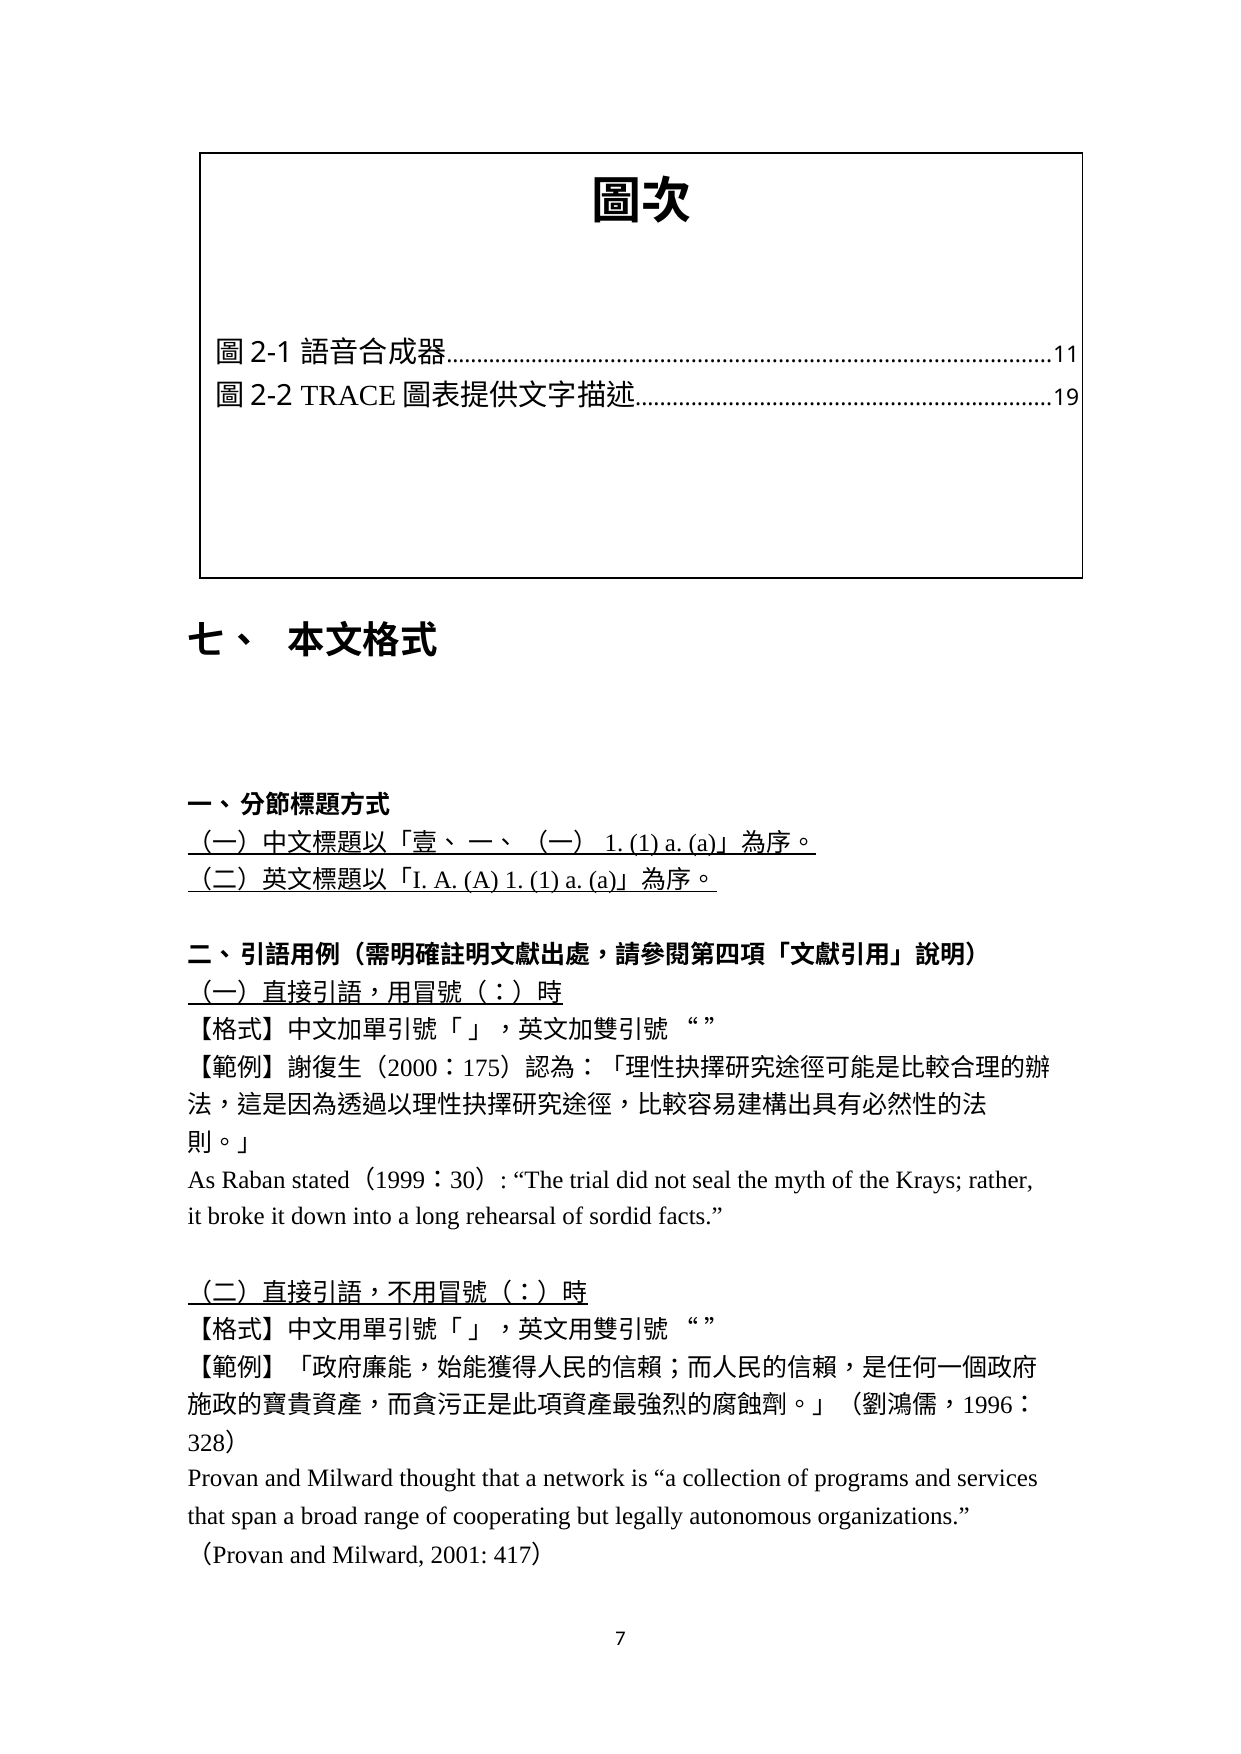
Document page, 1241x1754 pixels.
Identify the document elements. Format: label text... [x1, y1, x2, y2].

list 引語用例（需明確註明文獻出處，請參閱第四項「文獻引用」說明） [187, 934, 1053, 971]
text 【格式】中文用單引號「 」，英文用雙引號 “ ” [187, 1309, 1053, 1346]
text As Raban stated（1999：30）: “The trial did not seal the myth of the Krays; rather, it broke it down into a long rehearsal of sordid facts.” [187, 1159, 1053, 1234]
list 分節標題方式 [187, 784, 1053, 821]
text （一）中文標題以「壹、 一、 （一） 1. (1) a. (a)」為序。 [187, 821, 1053, 859]
subtitle 本文格式 [187, 600, 1053, 675]
text （二）直接引語，不用冒號（：）時 [187, 1271, 1053, 1309]
text 【範例】謝復生（2000：175）認為：「理性抉擇研究途徑可能是比較合理的辦法，這是因為透過以理性抉擇研究途徑，比較容易建構出具有必然性的法則。」 [187, 1046, 1053, 1159]
text （一）直接引語，用冒號（：）時 [187, 971, 1053, 1009]
text 【範例】「政府廉能，始能獲得人民的信賴；而人民的信賴，是任何一個政府施政的寶貴資產，而貪污正是此項資產最強烈的腐蝕劑。」（劉鴻儒，1996：328） [187, 1346, 1053, 1459]
text Provan and Milward thought that a network is “a collection of programs and services that span a broad range of cooperating but legally autonomous organizations.” （Provan and Milward, 2001: 417） [187, 1459, 1053, 1571]
text 【格式】中文加單引號「 」，英文加雙引號 “ ” [187, 1009, 1053, 1046]
text （二）英文標題以「I. A. (A) 1. (1) a. (a)」為序。 [187, 859, 1053, 896]
